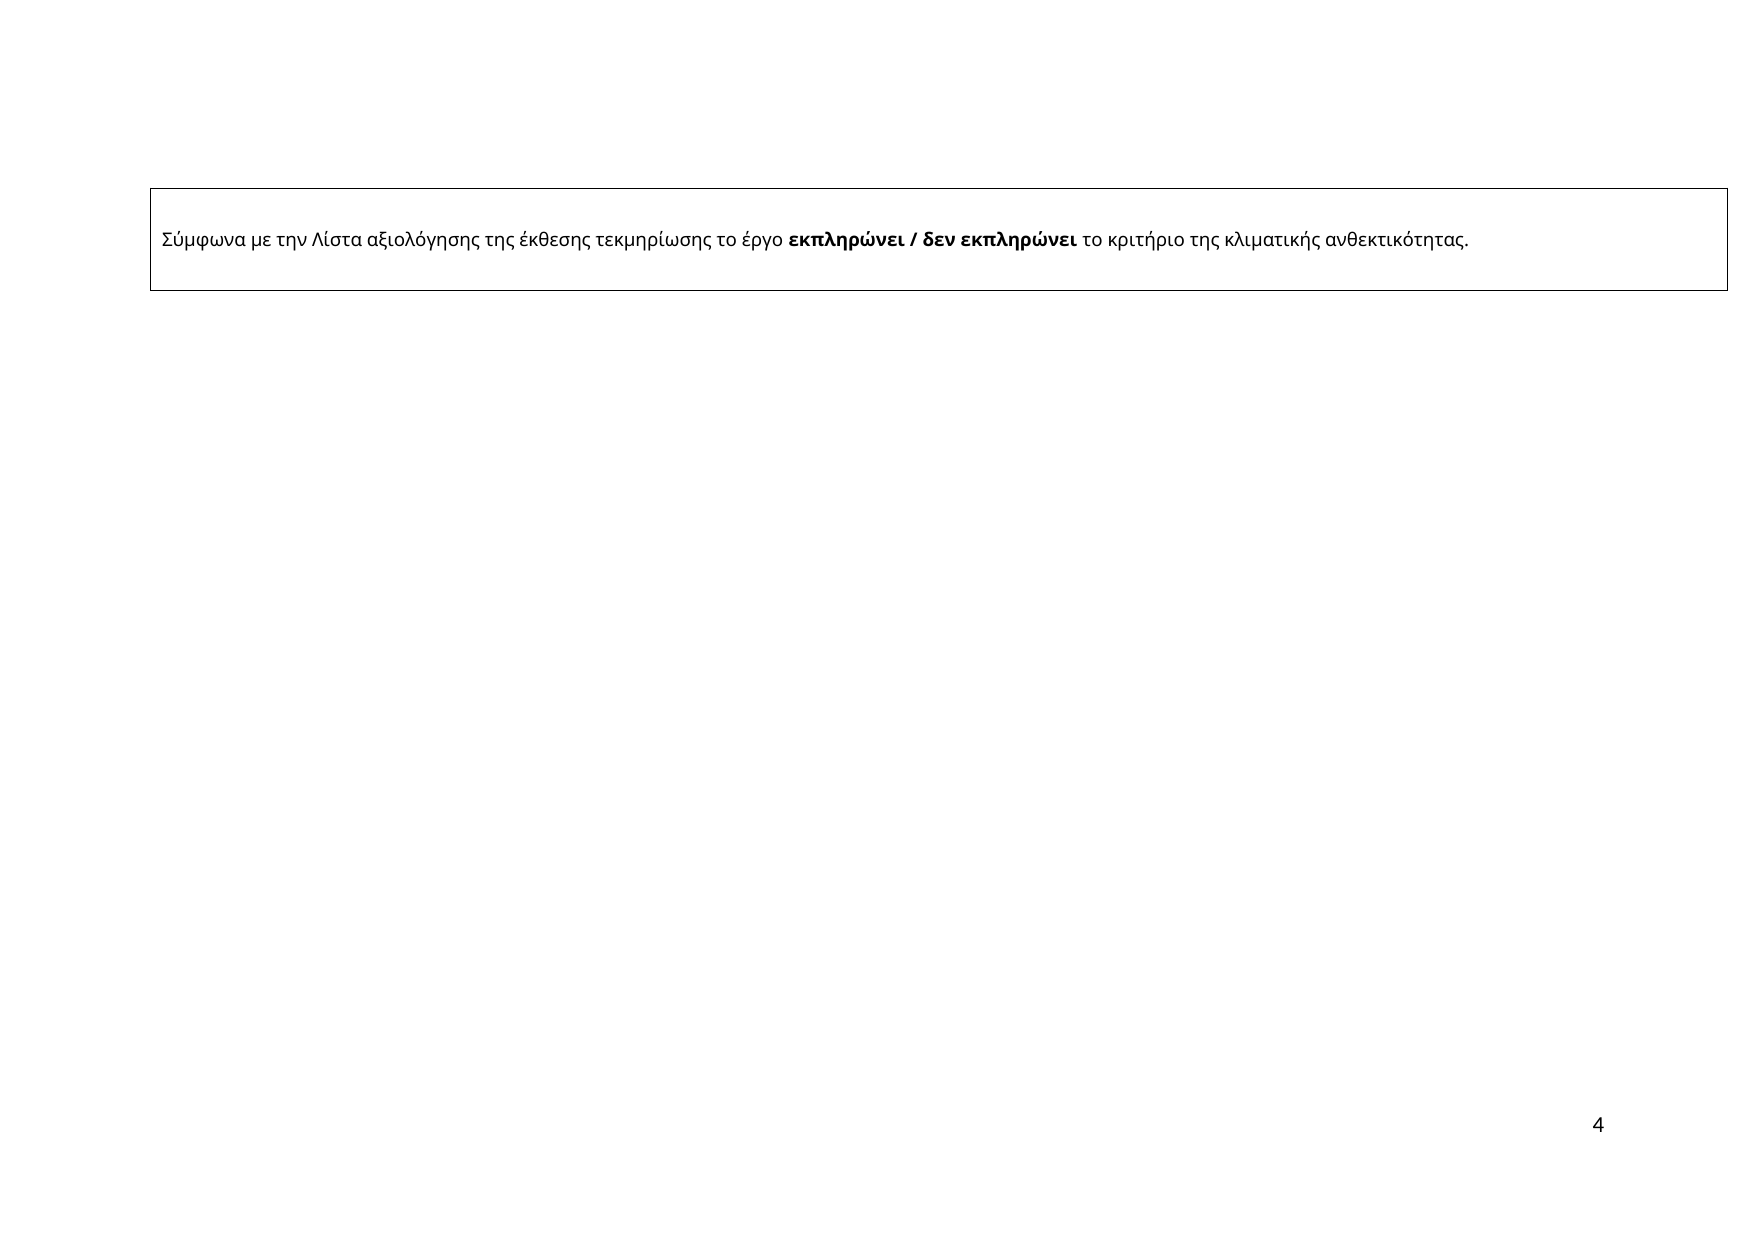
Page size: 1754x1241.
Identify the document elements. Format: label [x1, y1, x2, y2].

table_cell [151, 189, 1727, 290]
